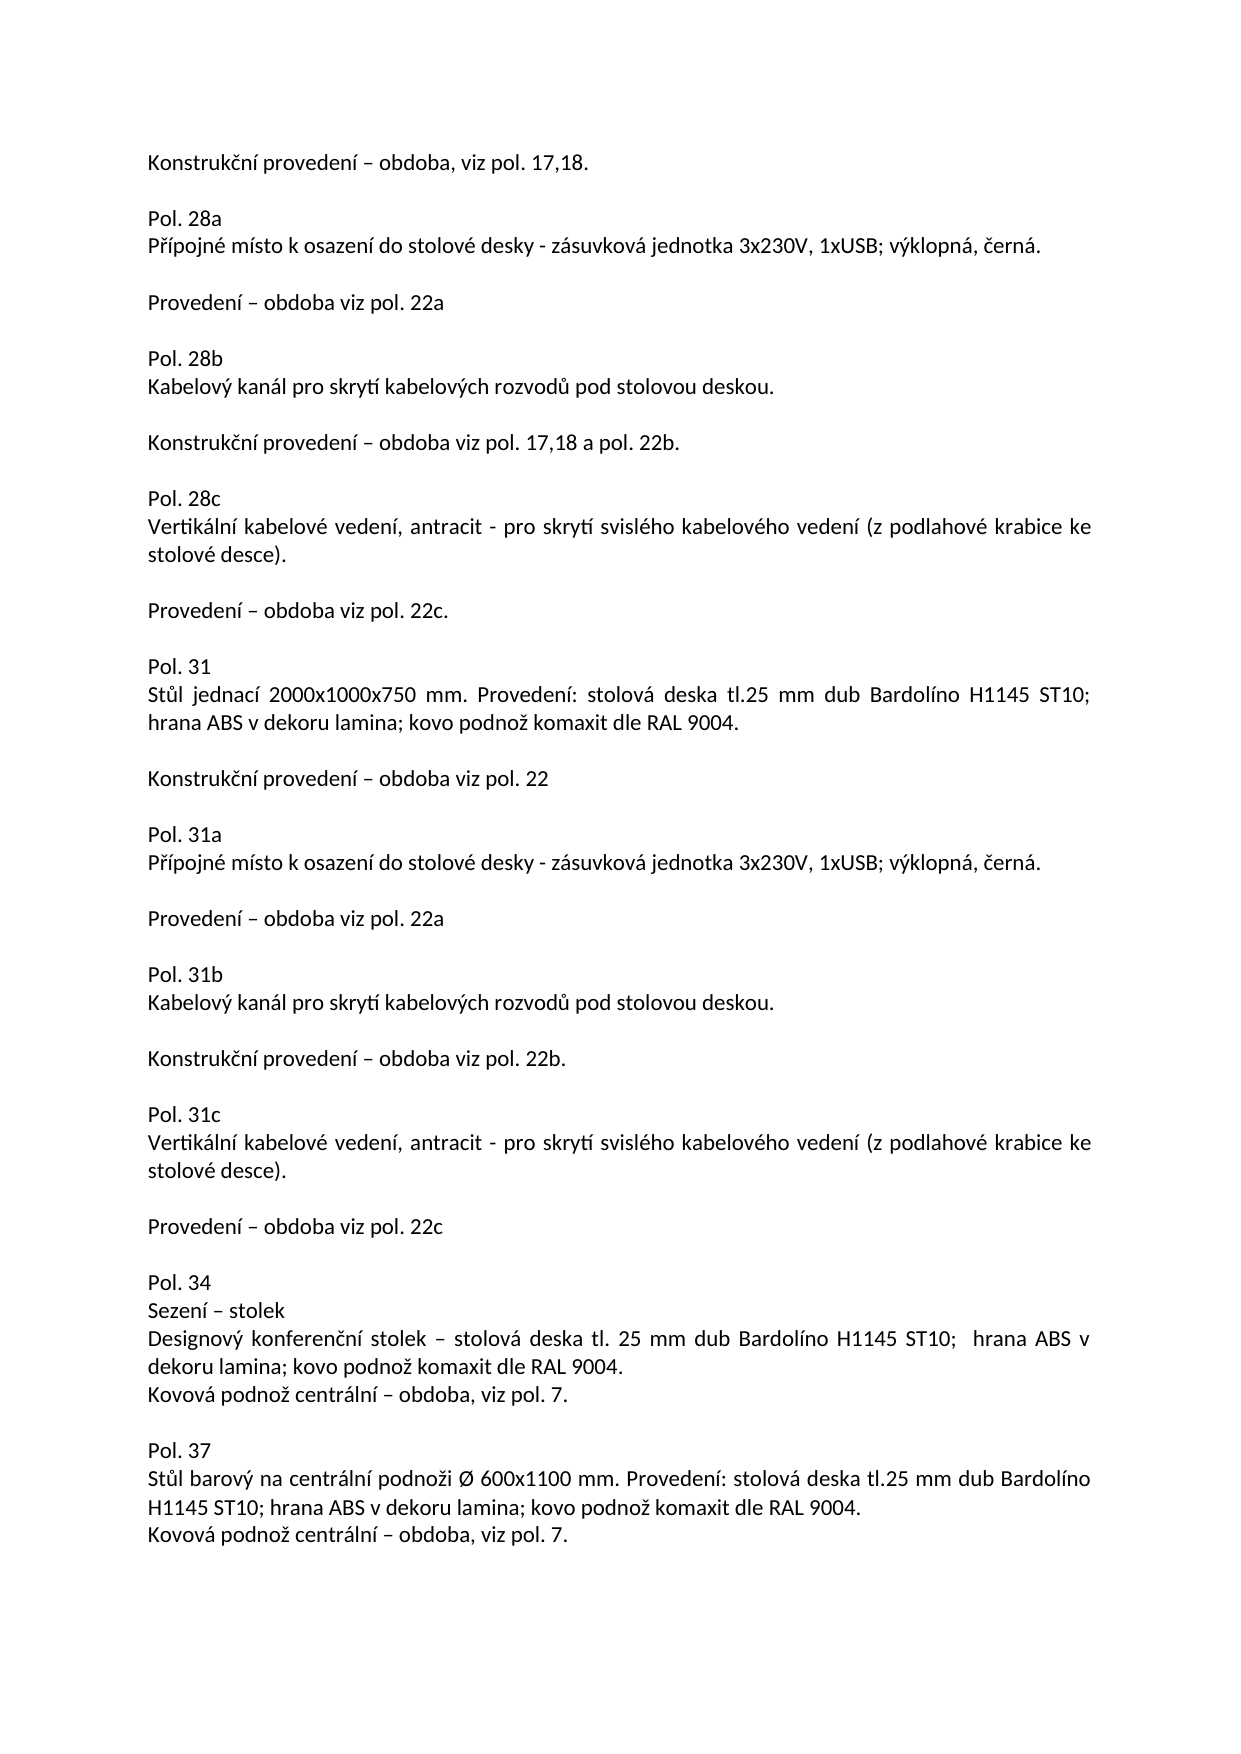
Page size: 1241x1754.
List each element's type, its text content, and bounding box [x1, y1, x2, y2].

text Přípojné místo k osazení do stolové desky - zásuvková jednotka 3x230V, 1xUSB; výklopná, černá. [148, 848, 1093, 876]
text Vertikální kabelové vedení, antracit - pro skrytí svislého kabelového vedení (z podlahové krabice ke stolové desce). [148, 1128, 1093, 1184]
text Pol. 31c [148, 1100, 1093, 1128]
text Provedení – obdoba viz pol. 22a [148, 904, 1093, 932]
text Pol. 28a [148, 204, 1093, 232]
text Konstrukční provedení – obdoba, viz pol. 17,18. [148, 148, 1093, 176]
text Designový konferenční stolek – stolová deska tl. 25 mm dub Bardolíno H1145 ST10; hrana ABS v dekoru lamina; kovo podnož komaxit dle RAL 9004. [148, 1324, 1093, 1381]
text Vertikální kabelové vedení, antracit - pro skrytí svislého kabelového vedení (z podlahové krabice ke stolové desce). [148, 512, 1093, 568]
text Stůl jednací 2000x1000x750 mm. Provedení: stolová deska tl.25 mm dub Bardolíno H1145 ST10; hrana ABS v dekoru lamina; kovo podnož komaxit dle RAL 9004. [148, 680, 1093, 736]
text Přípojné místo k osazení do stolové desky - zásuvková jednotka 3x230V, 1xUSB; výklopná, černá. [148, 232, 1093, 260]
text Konstrukční provedení – obdoba viz pol. 17,18 a pol. 22b. [148, 428, 1093, 456]
text Stůl barový na centrální podnoži Ø 600x1100 mm. Provedení: stolová deska tl.25 mm dub Bardolíno H1145 ST10; hrana ABS v dekoru lamina; kovo podnož komaxit dle RAL 9004. [148, 1464, 1093, 1521]
text Sezení – stolek [148, 1296, 1093, 1324]
text Kovová podnož centrální – obdoba, viz pol. 7. [148, 1381, 1093, 1408]
text Pol. 31a [148, 820, 1093, 848]
text Pol. 37 [148, 1437, 1093, 1464]
text Konstrukční provedení – obdoba viz pol. 22b. [148, 1044, 1093, 1072]
text Provedení – obdoba viz pol. 22c. [148, 596, 1093, 624]
text Konstrukční provedení – obdoba viz pol. 22 [148, 764, 1093, 792]
text Provedení – obdoba viz pol. 22a [148, 288, 1093, 316]
text Pol. 28b [148, 344, 1093, 372]
text Pol. 28c [148, 484, 1093, 512]
text Pol. 31b [148, 960, 1093, 988]
text Kovová podnož centrální – obdoba, viz pol. 7. [148, 1521, 1093, 1549]
text Kabelový kanál pro skrytí kabelových rozvodů pod stolovou deskou. [148, 988, 1093, 1016]
text Provedení – obdoba viz pol. 22c [148, 1212, 1093, 1240]
text Pol. 31 [148, 652, 1093, 680]
text Pol. 34 [148, 1268, 1093, 1296]
text Kabelový kanál pro skrytí kabelových rozvodů pod stolovou deskou. [148, 372, 1093, 400]
